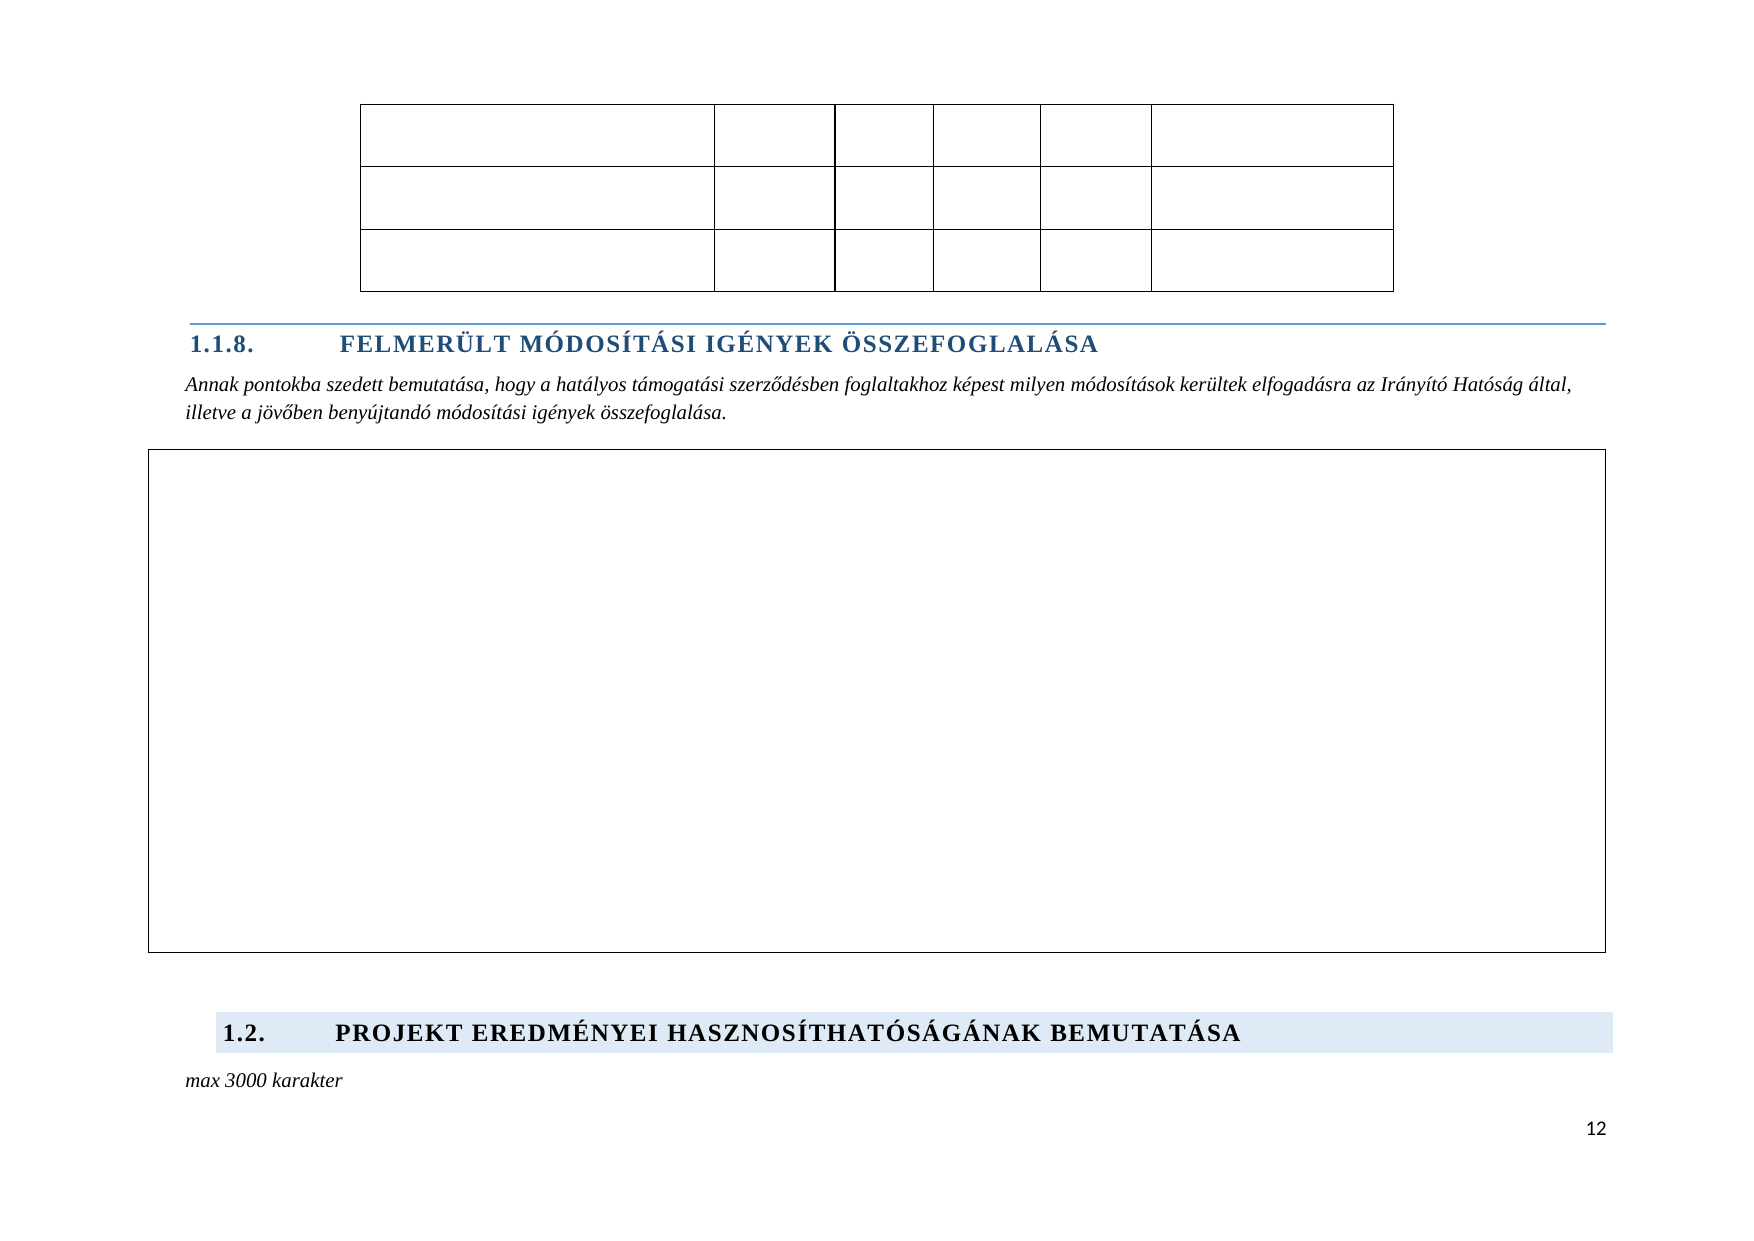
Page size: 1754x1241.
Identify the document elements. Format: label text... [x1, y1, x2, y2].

table_cell [361, 230, 714, 291]
table_cell [715, 167, 834, 228]
table_cell [1041, 230, 1151, 291]
text Annak pontokba szedett bemutatása, hogy a hatályos támogatási szerződésben foglaltakhoz képest milyen módosítások kerültek elfogadásra az Irányító Hatóság által, illetve a jövőben benyújtandó módosítási igények összefoglalása. [185, 372, 1606, 424]
subtitle Felmerült módosítási igények összefoglalása [189, 324, 1606, 358]
table_cell [934, 230, 1040, 291]
table_cell [715, 105, 834, 166]
table_cell [1041, 167, 1151, 228]
table_header [149, 450, 1605, 952]
table_cell [361, 167, 714, 228]
table_cell [934, 105, 1040, 166]
table_cell [1041, 105, 1151, 166]
list max 3000 karakter [185, 1067, 1606, 1092]
table_cell [934, 167, 1040, 228]
table_cell [361, 105, 714, 166]
table_cell [715, 230, 834, 291]
table_cell [836, 105, 933, 166]
table_cell [836, 230, 933, 291]
table_cell [836, 167, 933, 228]
table_cell [1152, 167, 1393, 228]
table_cell [1152, 230, 1393, 291]
table_cell [1152, 105, 1393, 166]
subtitle projekt eredményei hasznosíthatóságának bemutatása [223, 1018, 1606, 1047]
